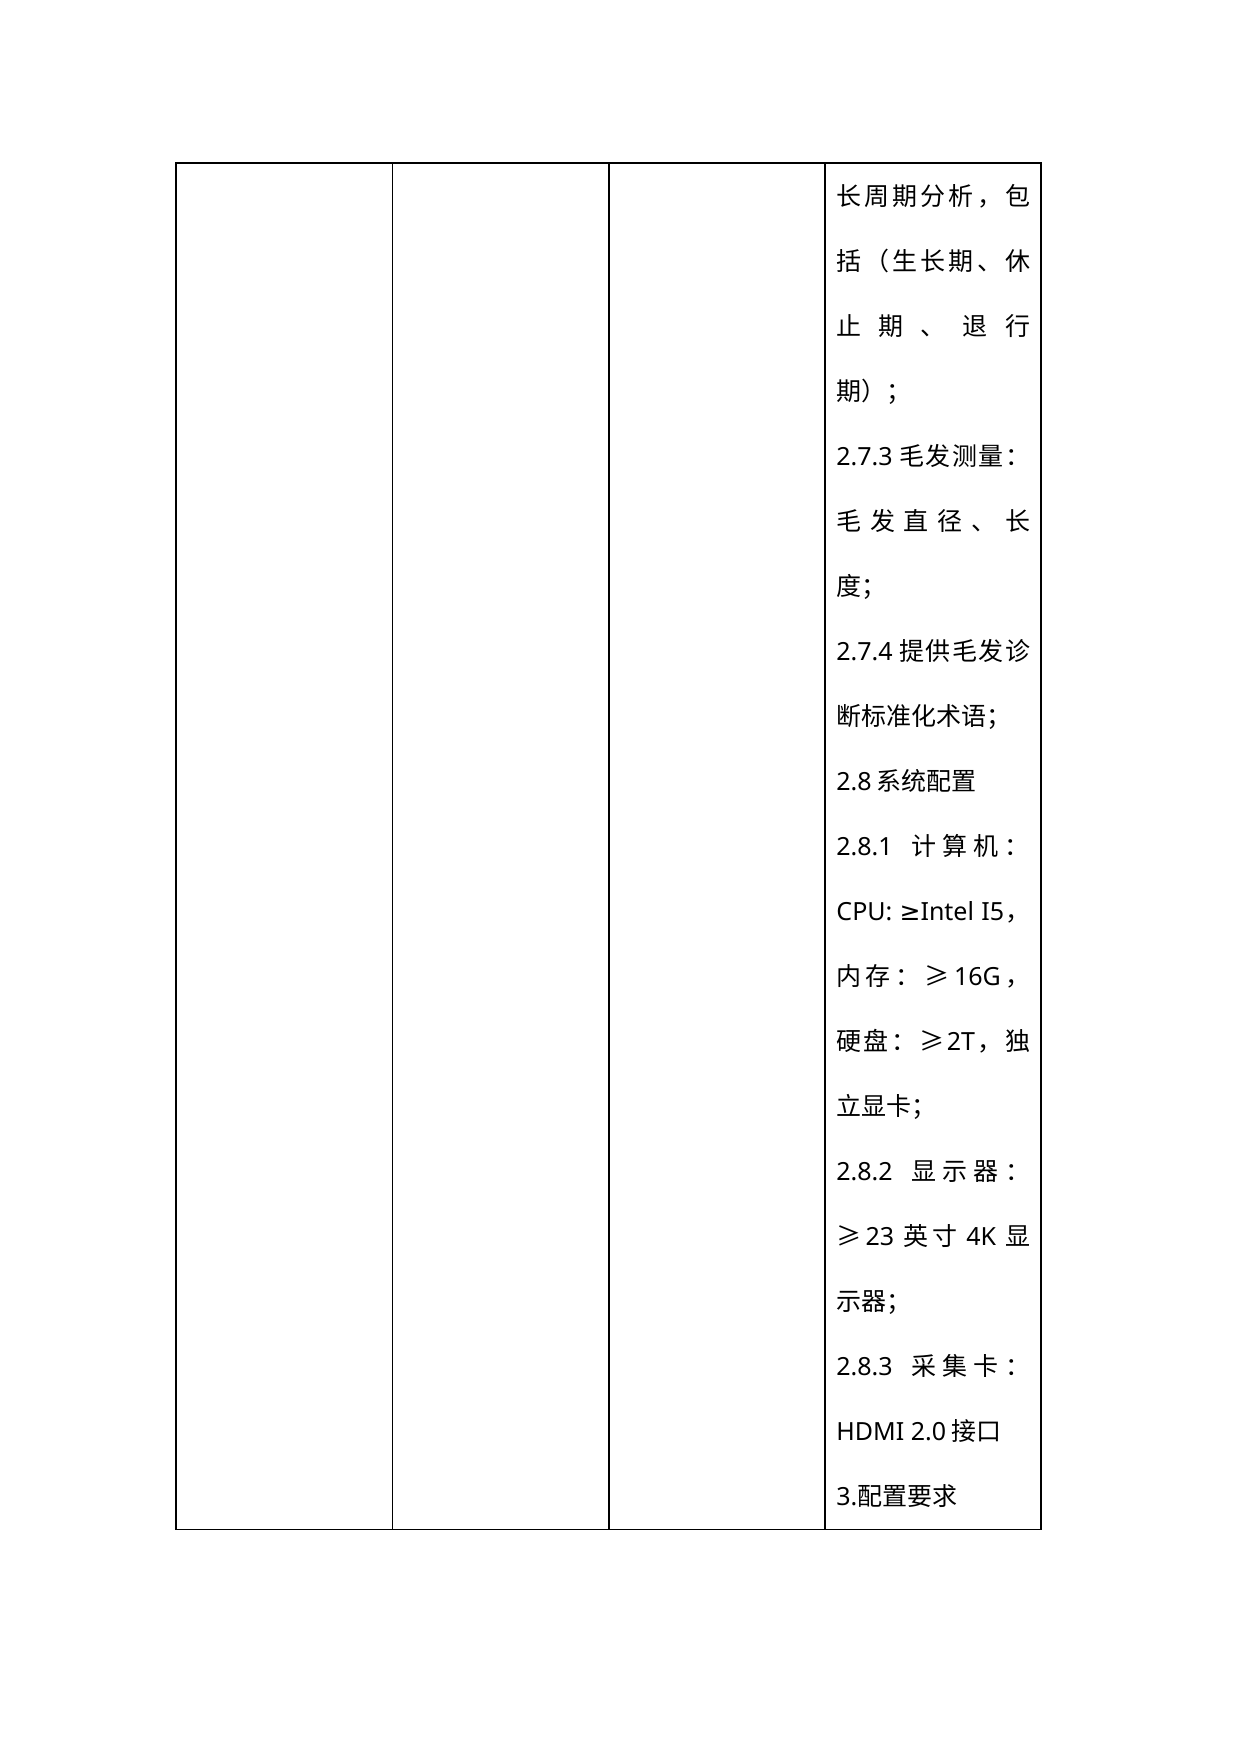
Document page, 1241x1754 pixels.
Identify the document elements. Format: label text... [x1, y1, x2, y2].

table_cell [610, 164, 824, 1528]
table_cell 4 [393, 164, 608, 1528]
table_cell [177, 164, 392, 1528]
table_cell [826, 164, 1040, 1528]
